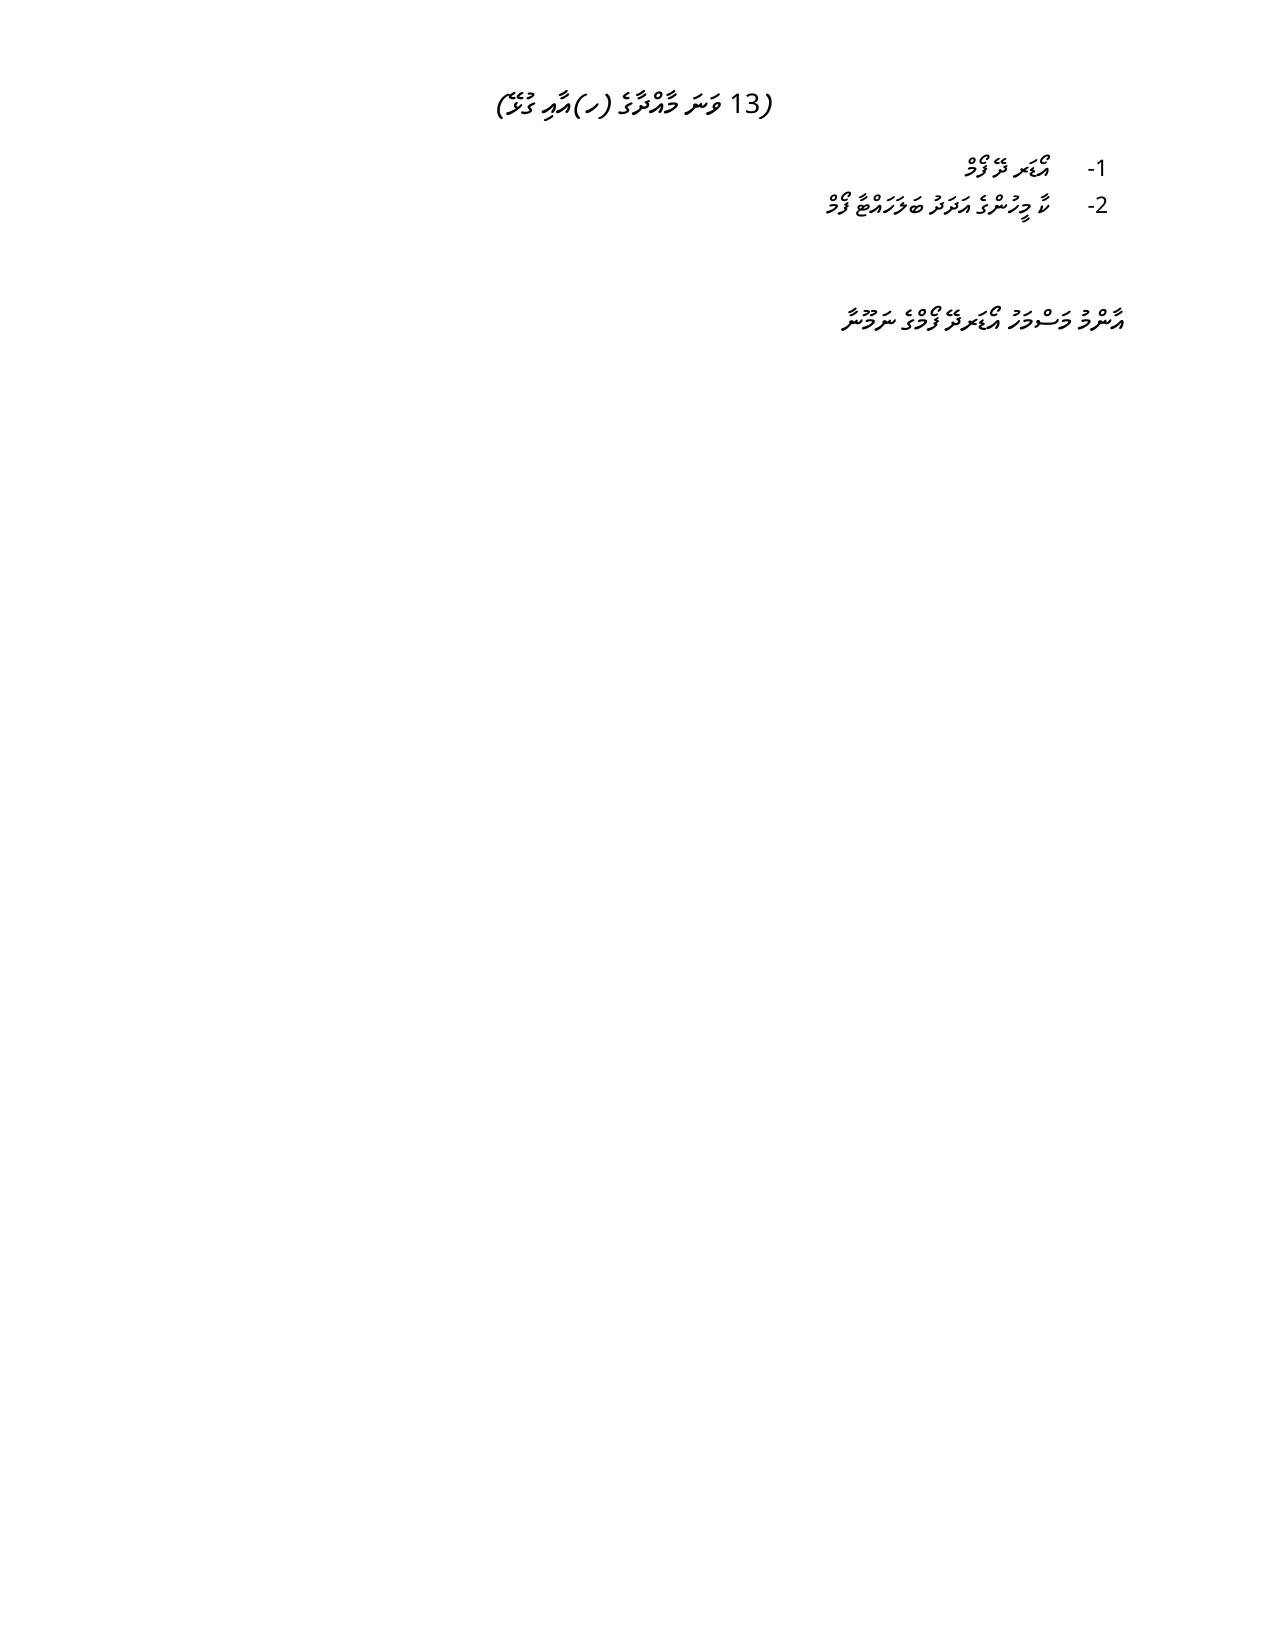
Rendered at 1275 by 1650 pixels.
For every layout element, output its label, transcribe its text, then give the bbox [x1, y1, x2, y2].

text (13 ވަނަ މާއްދާގެ (ހ)އާއި ގުޅޭ) [150, 84, 1125, 125]
text އާންމު މަސްމަހު އޯޑަރދޭ ފޯމްގެ ނަމޫނާ [150, 302, 1125, 339]
list ކާ މީހުންގެ އަދަދު ބަލަހައްޓާ ފޯމް [150, 189, 1087, 223]
list އޯޑަރ ދޭ ފޯމް [150, 152, 1087, 186]
